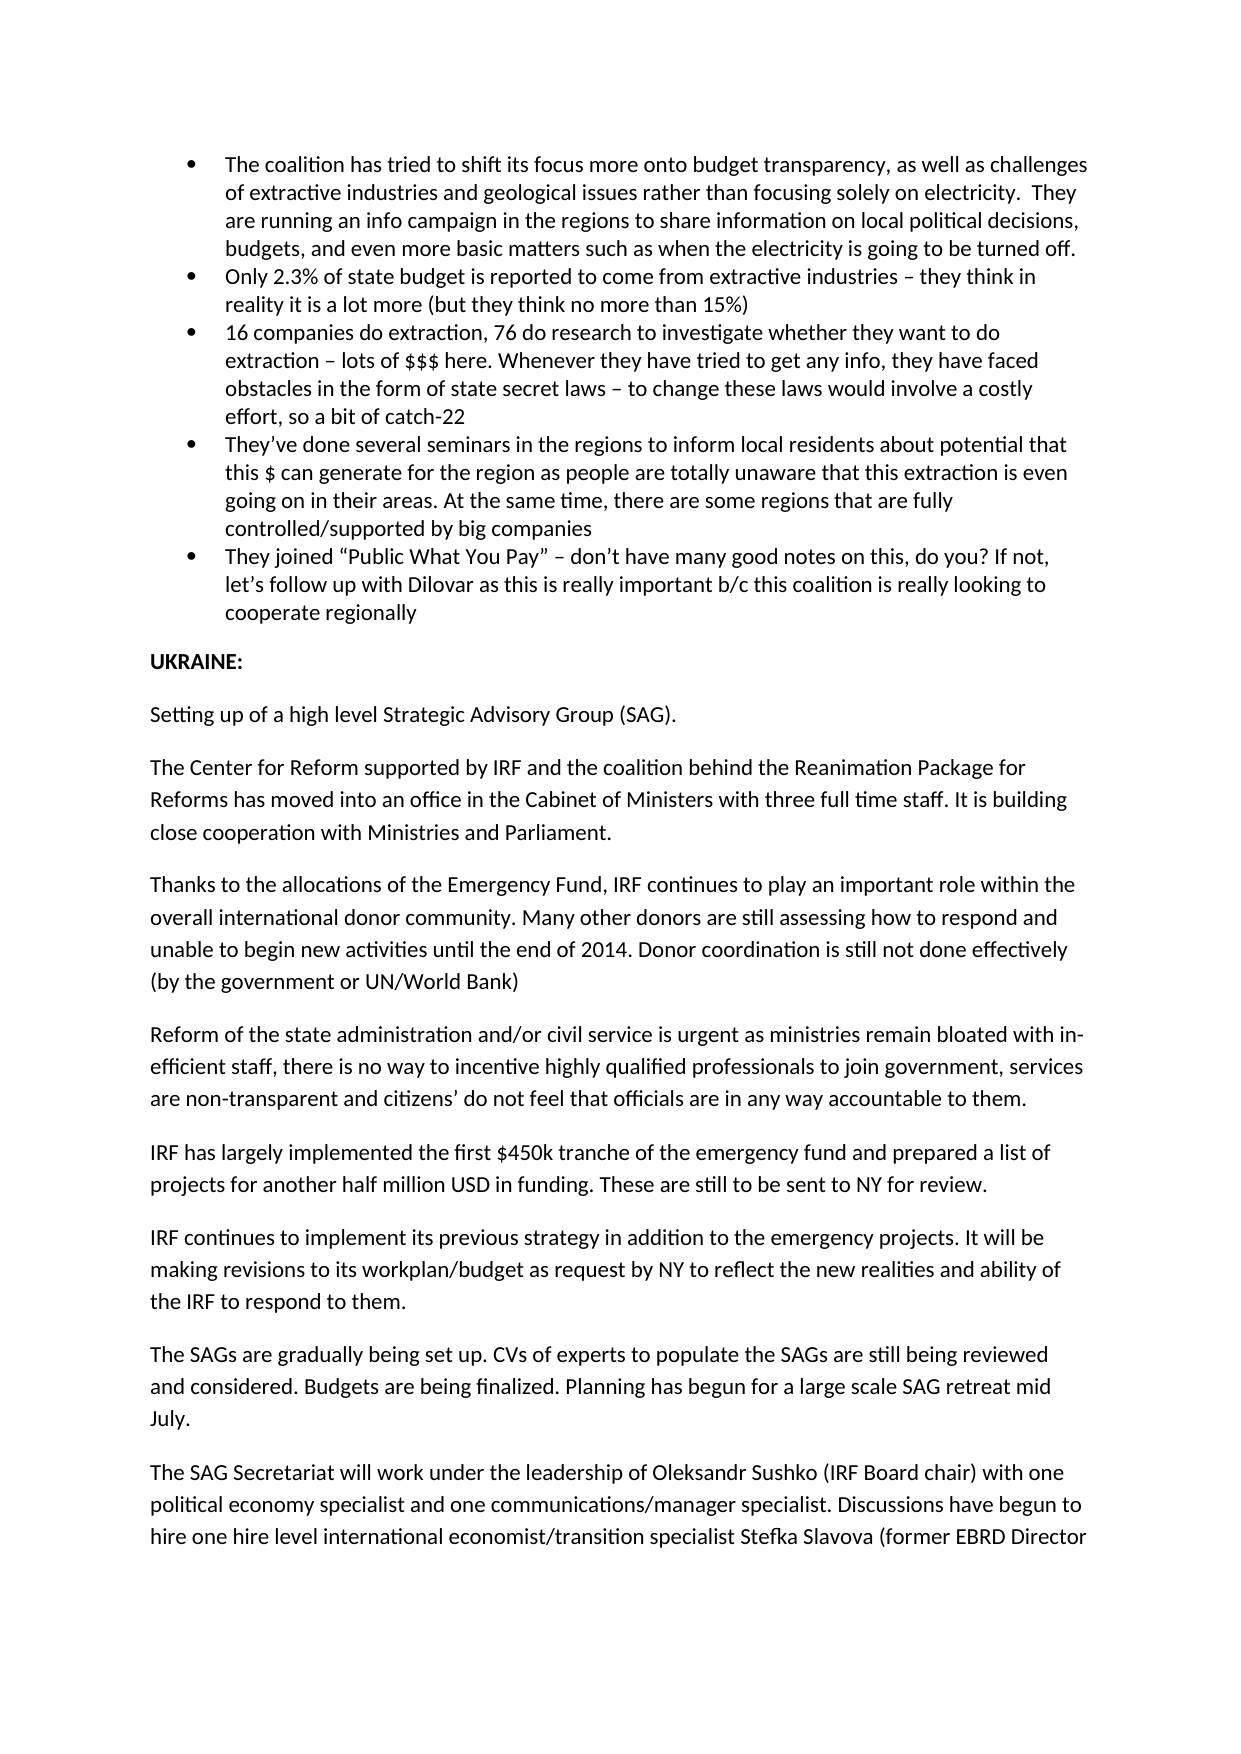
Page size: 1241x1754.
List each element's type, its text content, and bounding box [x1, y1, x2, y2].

list They’ve done several seminars in the regions to inform local residents about potential that this $ can generate for the region as people are totally unaware that this extraction is even going on in their areas. At the same time, there are some regions that are fully controlled/supported by big companies [187, 430, 1090, 542]
list Only 2.3% of state budget is reported to come from extractive industries – they think in reality it is a lot more (but they think no more than 15%) [187, 262, 1090, 318]
text IRF continues to implement its previous strategy in addition to the emergency projects. It will be making revisions to its workplan/budget as request by NY to reflect the new realities and ability of the IRF to respond to them. [150, 1223, 1090, 1315]
text UKRAINE: [150, 647, 1090, 675]
text The Center for Reform supported by IRF and the coalition behind the Reanimation Package for Reforms has moved into an office in the Cabinet of Ministers with three full time staff. It is building close cooperation with Ministries and Parliament. [150, 753, 1090, 846]
list The coalition has tried to shift its focus more onto budget transparency, as well as challenges of extractive industries and geological issues rather than focusing solely on electricity. They are running an info campaign in the regions to share information on local political decisions, budgets, and even more basic matters such as when the electricity is going to be turned off. [187, 150, 1090, 262]
text Reform of the state administration and/or civil service is urgent as ministries remain bloated with in-efficient staff, there is no way to incentive highly qualified professionals to join government, services are non-transparent and citizens’ do not feel that officials are in any way accountable to them. [150, 1020, 1090, 1113]
text IRF has largely implemented the first $450k tranche of the emergency fund and prepared a list of projects for another half million USD in funding. These are still to be sent to NY for review. [150, 1138, 1090, 1198]
text Setting up of a high level Strategic Advisory Group (SAG). [150, 700, 1090, 728]
list They joined “Public What You Pay” – don’t have many good notes on this, do you? If not, let’s follow up with Dilovar as this is really important b/c this coalition is really looking to cooperate regionally [187, 542, 1090, 626]
text The SAGs are gradually being set up. CVs of experts to populate the SAGs are still being reviewed and considered. Budgets are being finalized. Planning has begun for a large scale SAG retreat mid July. [150, 1340, 1090, 1433]
text Thanks to the allocations of the Emergency Fund, IRF continues to play an important role within the overall international donor community. Many other donors are still assessing how to respond and unable to begin new activities until the end of 2014. Donor coordination is still not done effectively (by the government or UN/World Bank) [150, 871, 1090, 995]
list 16 companies do extraction, 76 do research to investigate whether they want to do extraction – lots of $$$ here. Whenever they have tried to get any info, they have faced obstacles in the form of state secret laws – to change these laws would involve a costly effort, so a bit of catch-22 [187, 318, 1090, 430]
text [150, 1458, 1090, 1550]
